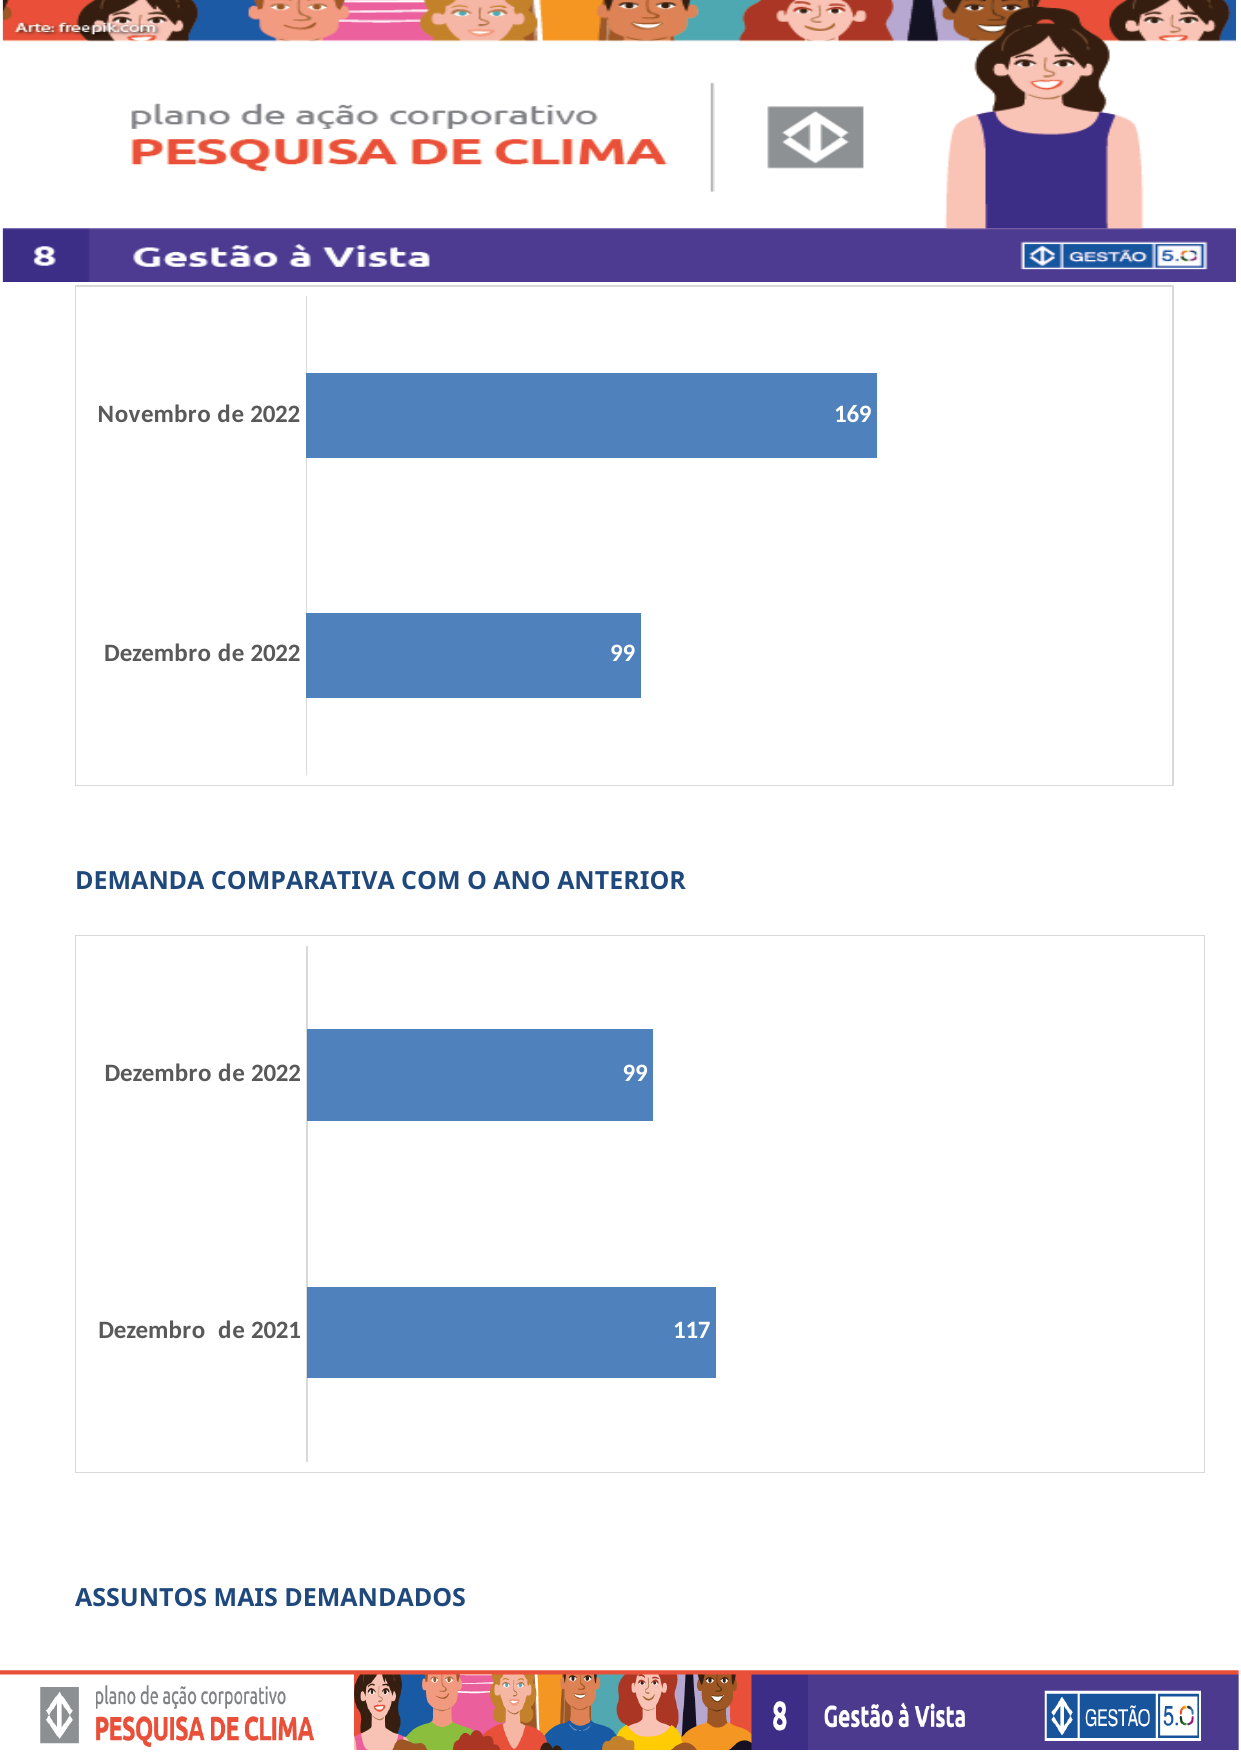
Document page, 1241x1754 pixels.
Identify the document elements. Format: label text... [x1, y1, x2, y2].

picture [1, 0, 1236, 282]
text DEMANDA COMPARATIVA COM O ANO ANTERIOR [75, 863, 1165, 897]
picture [0, 1670, 1239, 1750]
text ASSUNTOS MAIS DEMANDADOS [75, 1580, 1165, 1614]
